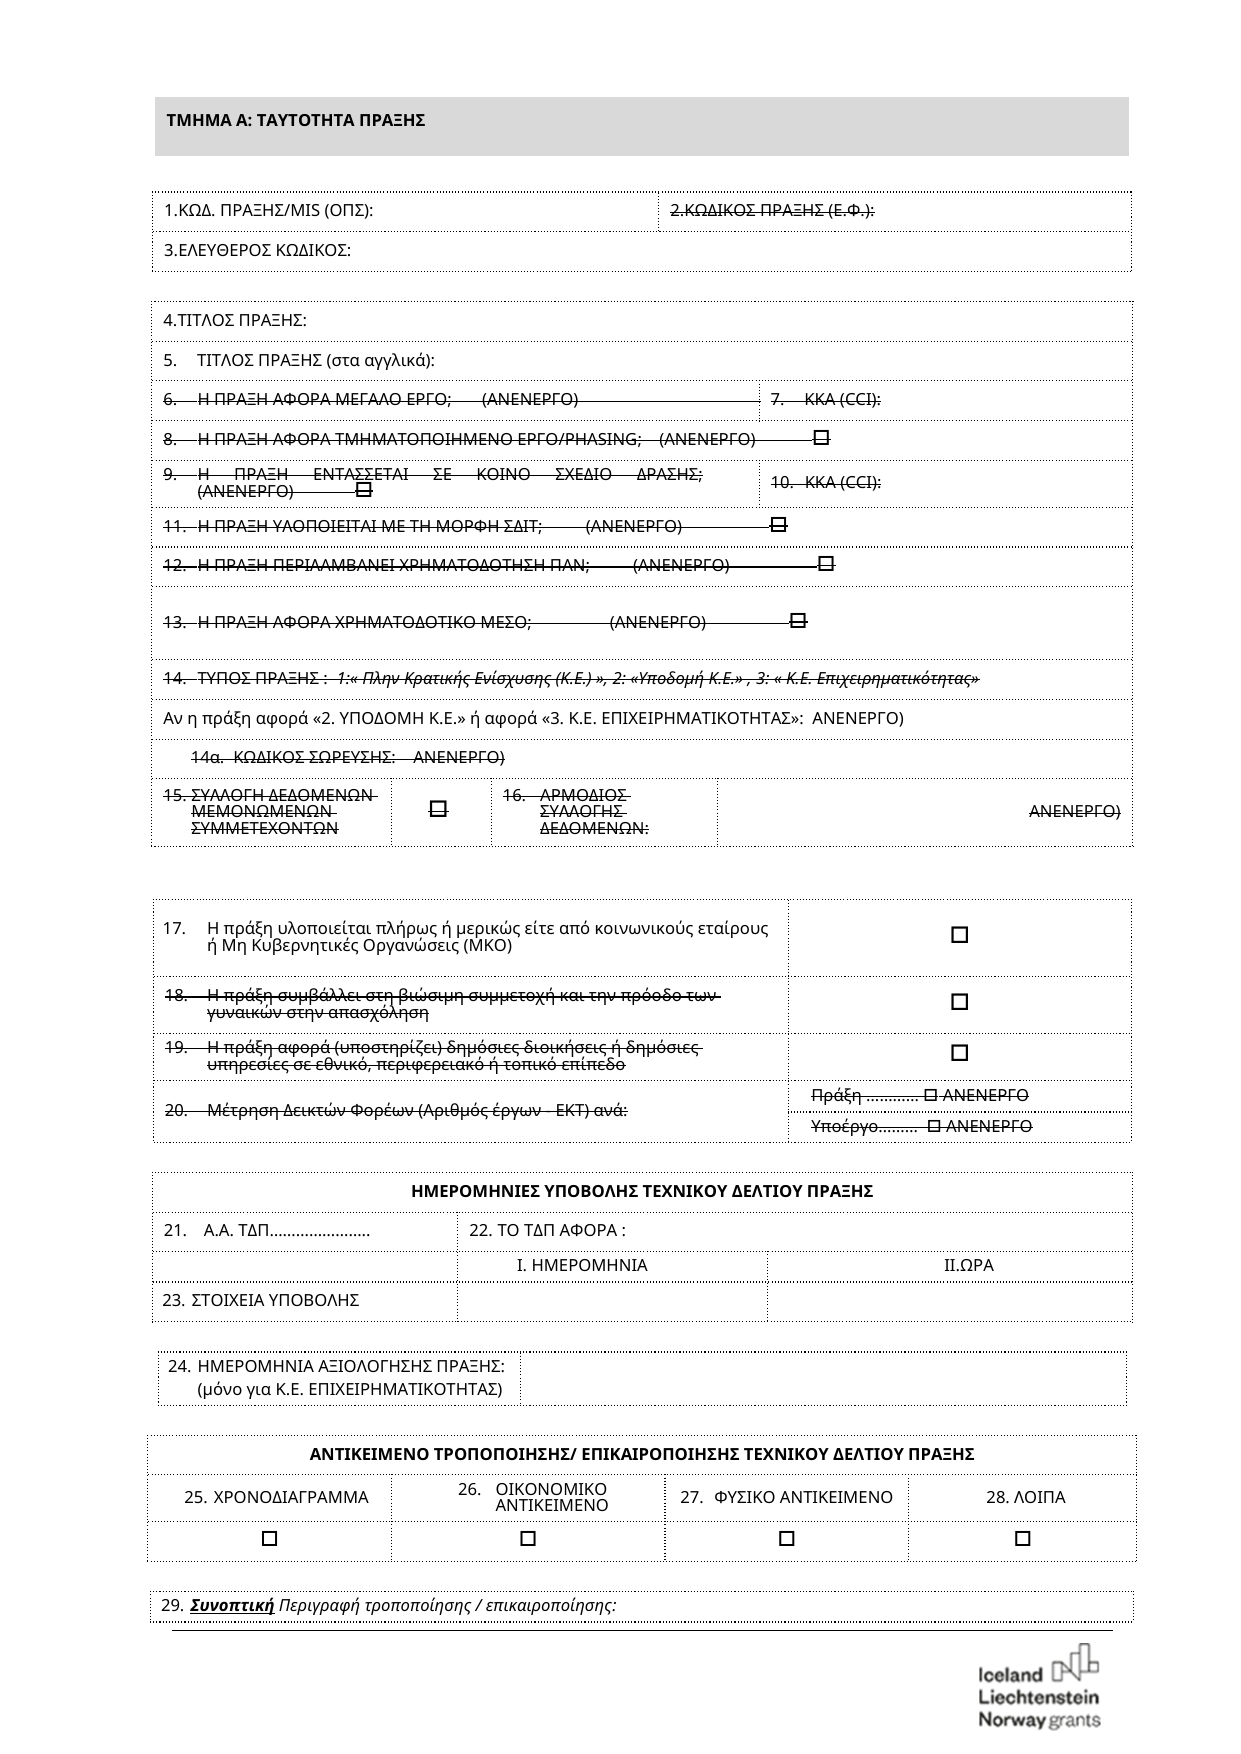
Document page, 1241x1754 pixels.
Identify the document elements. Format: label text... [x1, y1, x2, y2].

table_cell ΑΝΕΝΕΡΓΟ) [718, 778, 1133, 846]
table_cell ΗΜΕΡΟΜΗΝΙΑ [458, 1251, 768, 1281]
table_cell Αν η πράξη αφορά «2. ΥΠΟΔΟΜΗ Κ.Ε.» ή αφορά «3. Κ.Ε. ΕΠΙΧΕIΡΗΜΑΤΙΚΟΤΗΤΑΣ»: ΑΝΕΝΕΡΓΟ) [152, 699, 1133, 738]
table_header [788, 899, 1131, 976]
table_cell 14α. ΚΩΔΙΚΟΣ ΣΩΡΕΥΣΗΣ: ΑΝΕΝΕΡΓΟ) [152, 739, 1133, 778]
table_cell [909, 1521, 1137, 1561]
table_header ΗΜΕΡΟΜΗΝΙΕΣ ΥΠΟΒΟΛΗΣ ΤΕΧΝΙΚΟΥ ΔΕΛΤΙΟΥ ΠΡΑΞΗΣ [152, 1172, 1132, 1212]
table_cell Υποέργο……… ΑΝΕΝΕΡΓΟ [788, 1111, 1131, 1142]
table_header ΑΝΤΙΚΕΙΜΕΝΟ ΤΡΟΠΟΠΟΙΗΣΗΣ/ ΕΠΙΚΑΙΡΟΠΟΙΗΣΗΣ ΤΕΧΝΙΚΟΥ ΔΕΛΤΙΟΥ ΠΡΑΞΗΣ [148, 1435, 1137, 1474]
table_cell ΟΙΚΟΝΟΜΙΚΟ ΑΝΤΙΚΕΙΜΕΝΟ [391, 1474, 665, 1521]
table_cell Α.Α. ΤΔΠ………………….. [152, 1212, 458, 1251]
table_cell ΤΟ ΤΔΠ ΑΦΟΡΑ : [458, 1212, 1132, 1251]
picture [978, 1643, 1102, 1732]
table_header Η πράξη υλοποιείται πλήρως ή μερικώς είτε από κοινωνικούς εταίρους ή Μη Κυβερνητικές Οργανώσεις (ΜΚΟ) [153, 899, 788, 976]
table_cell ΣΥΛΛΟΓΗ ΔΕΔΟΜΕΝΩΝ ΜΕΜΟΝΩΜΕΝΩΝ ΣΥΜΜΕΤΕΧΟΝΤΩΝ [152, 778, 391, 846]
table_header [521, 1351, 1126, 1404]
table_cell [391, 778, 492, 846]
table_cell ΑΡΜΟΔΙΟΣ ΣΥΛΛΟΓΗΣ ΔΕΔΟΜΕΝΩΝ: [492, 778, 718, 846]
table_cell Η ΠΡΑΞΗ ΑΦΟΡΑ ΧΡΗΜΑΤΟΔΟΤΙΚΟ ΜΕΣΟ; (ΑΝΕΝΕΡΓΟ) [152, 586, 1133, 659]
table_header ΚΩΔΙΚΟΣ ΠΡΑΞΗΣ (Ε.Φ.): [659, 191, 1132, 231]
table_cell [788, 1033, 1131, 1079]
table_cell Μέτρηση Δεικτών Φορέων (Αριθμός έργων - ΕΚΤ) ανά: [153, 1080, 788, 1142]
table_cell ΛΟΙΠΑ [909, 1474, 1137, 1521]
table_cell [788, 976, 1131, 1033]
table_cell ΩΡΑ [768, 1251, 1132, 1281]
table_cell Η ΠΡΑΞΗ ΥΛΟΠΟΙΕΙΤΑΙ ΜΕ ΤΗ ΜΟΡΦΗ ΣΔΙΤ; (ΑΝΕΝΕΡΓΟ) [152, 507, 1133, 546]
table_cell [768, 1281, 1132, 1321]
table_cell Η ΠΡΑΞΗ ΑΦΟΡΑ ΜΕΓΑΛΟ ΕΡΓΟ; (ΑΝΕΝΕΡΓΟ) [152, 380, 759, 420]
table_cell [391, 1521, 665, 1561]
table_cell [458, 1281, 768, 1321]
table_cell Η πράξη αφορά (υποστηρίζει) δημόσιες διοικήσεις ή δημόσιες υπηρεσίες σε εθνικό, περιφερειακό ή τοπικό επίπεδο [153, 1033, 788, 1079]
table_cell Η ΠΡΑΞΗ ΕΝΤΑΣΣΕΤΑΙ ΣΕ ΚΟΙΝΟ ΣΧΕΔΙΟ ΔΡΑΣΗΣ; (ΑΝΕΝΕΡΓΟ) [152, 460, 759, 507]
table_cell [148, 1521, 391, 1561]
table_cell Η πράξη συμβάλλει στη βιώσιμη συμμετοχή και την πρόοδο των γυναικών στην απασχόληση [153, 976, 788, 1033]
table_cell ΧΡΟΝΟΔΙΑΓΡΑΜΜΑ [148, 1474, 391, 1521]
table_cell Πράξη ………… ΑΝΕΝΕΡΓΟ [788, 1080, 1131, 1111]
table_cell ΚΚΑ (CCI): [759, 460, 1133, 507]
table_header ΤΜΗΜΑ Α: ΤΑΥΤΟΤΗΤΑ ΠΡΑΞΗΣ [155, 97, 1129, 156]
table_cell [665, 1521, 908, 1561]
table_header Συνοπτική Περιγραφή τροποποίησης / επικαιροποίησης: [151, 1591, 1134, 1621]
table_cell ΦΥΣΙΚΟ ΑΝΤΙΚΕΙΜΕΝΟ [665, 1474, 908, 1521]
table_header ΚΩΔ. ΠΡΑΞΗΣ/MIS (ΟΠΣ): [153, 191, 659, 231]
table_cell ΤΥΠΟΣ ΠΡΑΞΗΣ : 1:« Πλην Κρατικής Ενίσχυσης (Κ.Ε.) », 2: «Υποδομή Κ.Ε.» , 3: « Κ.Ε. Επιχειρηματικότητας» [152, 659, 1133, 699]
table_cell ΚΚΑ (CCI): [759, 380, 1133, 420]
table_header ΗΜΕΡΟΜΗΝΙΑ ΑΞΙΟΛΟΓΗΣΗΣ ΠΡΑΞΗΣ: (μόνο για Κ.Ε. ΕΠΙΧΕΙΡΗΜΑΤΙΚΟΤΗΤΑΣ) [158, 1351, 521, 1404]
table_cell ΕΛΕΥΘΕΡΟΣ ΚΩΔΙΚΟΣ: [153, 231, 1132, 271]
table_cell ΣΤΟΙΧΕΙΑ ΥΠΟΒΟΛΗΣ [152, 1281, 458, 1321]
table_cell [152, 1251, 458, 1281]
table_cell Η ΠΡΑΞΗ ΠΕΡΙΛΑΜΒΑΝΕΙ ΧΡΗΜΑΤΟΔΟΤΗΣΗ ΠΑΝ; (ΑΝΕΝΕΡΓΟ) [152, 546, 1133, 586]
table_cell ΤΙΤΛΟΣ ΠΡΑΞΗΣ (στα αγγλικά): [152, 341, 1133, 380]
table_cell Η ΠΡΑΞΗ ΑΦΟΡΑ ΤΜΗΜΑΤΟΠΟΙΗΜΕΝΟ ΕΡΓΟ/PHASING; (ΑΝΕΝΕΡΓΟ) [152, 420, 1133, 460]
table_header ΤΙΤΛΟΣ ΠΡΑΞΗΣ: [152, 301, 1133, 341]
